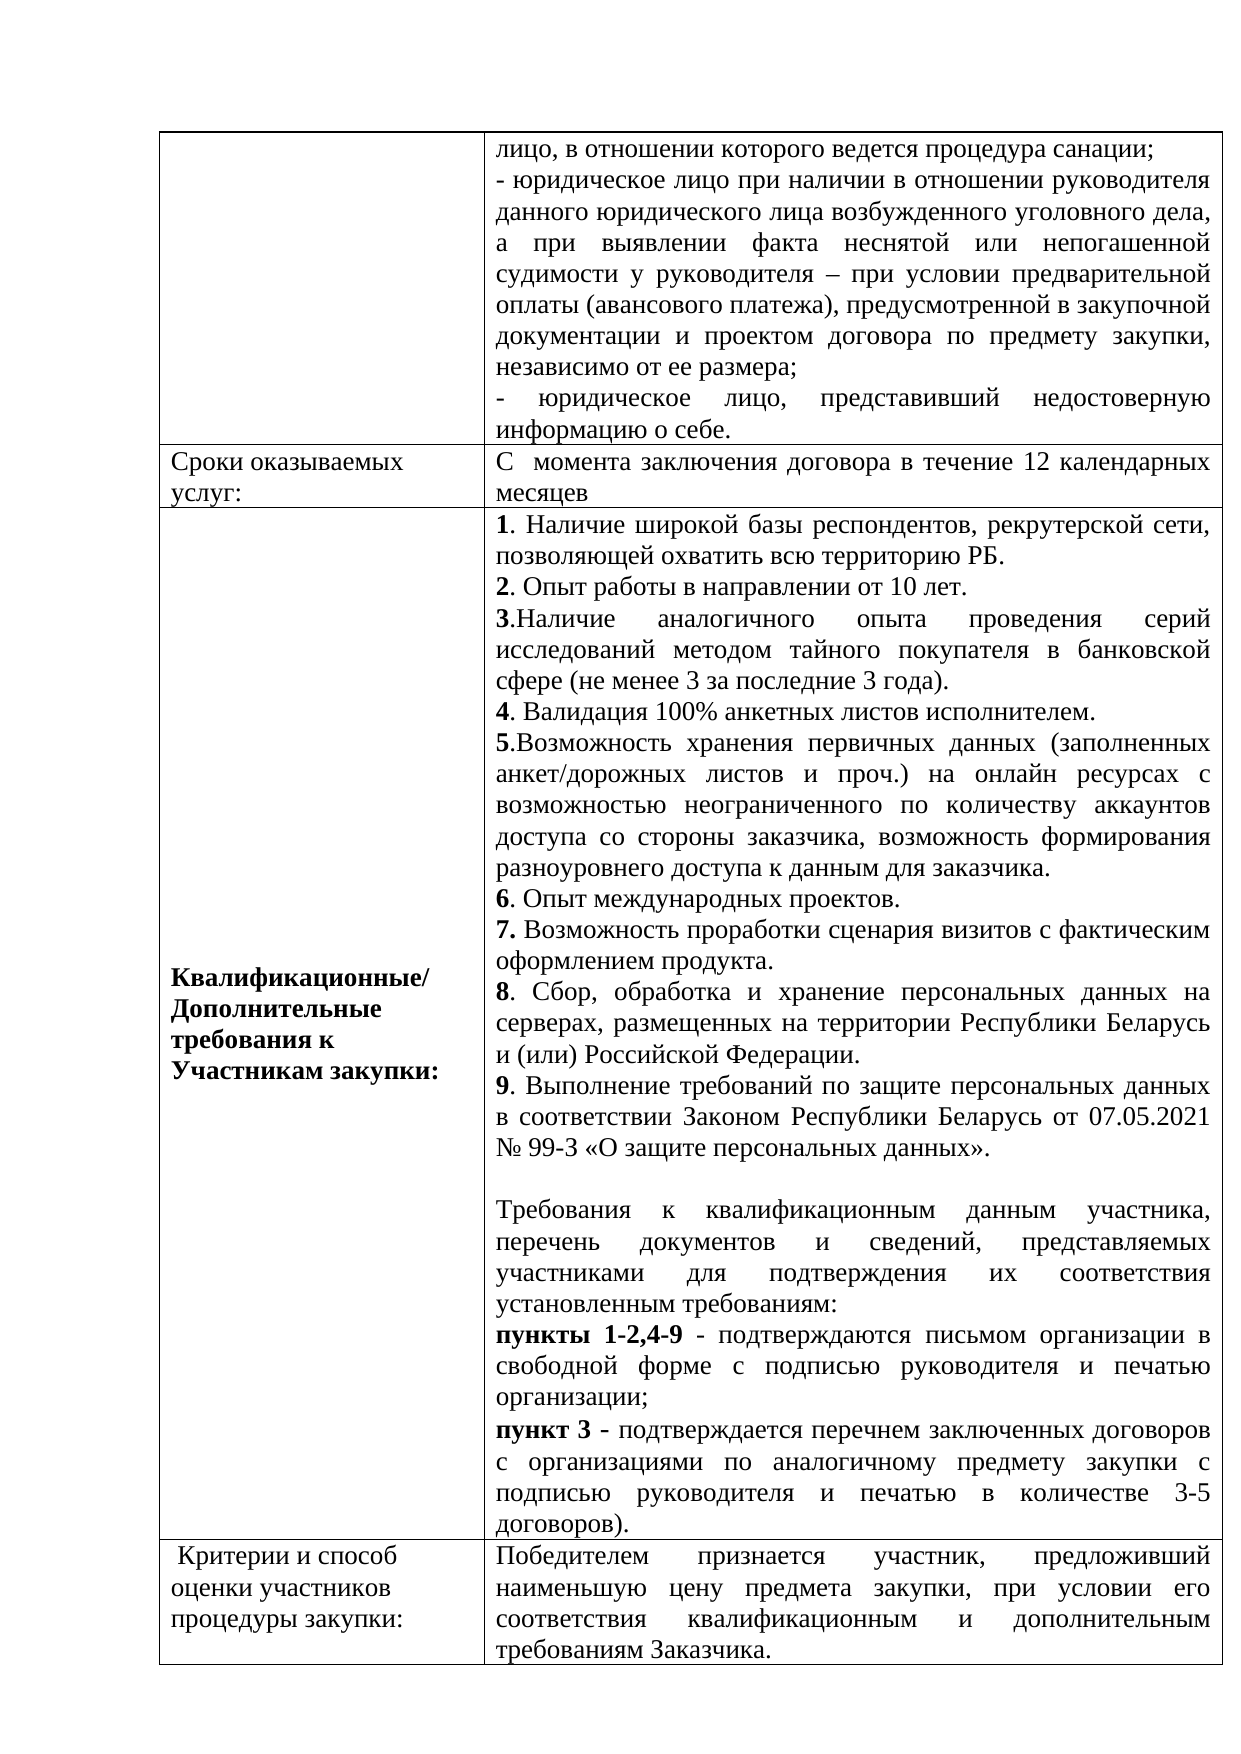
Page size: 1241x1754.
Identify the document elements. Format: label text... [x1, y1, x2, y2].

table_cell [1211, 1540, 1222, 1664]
table_cell Квалификационные/ Дополнительные требования к Участникам закупки: [160, 508, 484, 1538]
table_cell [160, 1540, 484, 1664]
table_cell 1. Наличие широкой базы респондентов, рекрутерской сети, позволяющей охватить всю территорию РБ. 2. Опыт работы в направлении от 10 лет. 3.Наличие аналогичного опыта проведения серий исследований методом тайного покупателя в банковской сфере (не менее 3 за последние 3 года). 4. Валидация 100% анкетных листов исполнителем. 5.Возможность хранения первичных данных (заполненных анкет/дорожных листов и проч.) на онлайн ресурсах с возможностью неограниченного по количеству аккаунтов доступа со стороны заказчика, возможность формирования разноуровнего доступа к данным для заказчика. 6. Опыт международных проектов. 7. Возможность проработки сценария визитов с фактическим оформлением продукта. 8. Сбор, обработка и хранение персональных данных на серверах, размещенных на территории Республики Беларусь и (или) Российской Федерации. 9. Выполнение требований по защите персональных данных в соответствии Законом Республики Беларусь от 07.05.2021 № 99-З «О защите персональных данных». Требования к квалификационным данным участника, перечень документов и сведений, представляемых участниками для подтверждения их соответствия установленным требованиям: пункты 1-2,4-9 - подтверждаются письмом организации в свободной форме с подписью руководителя и печатью организации; пункт 3 - подтверждается перечнем заключенных договоров с организациями по аналогичному предмету закупки с подписью руководителя и печатью в количестве 3-5 договоров). [485, 508, 1222, 1538]
table_cell С момента заключения договора в течение 12 календарных месяцев [485, 445, 1222, 507]
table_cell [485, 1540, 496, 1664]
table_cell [485, 133, 1222, 444]
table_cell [160, 133, 484, 444]
